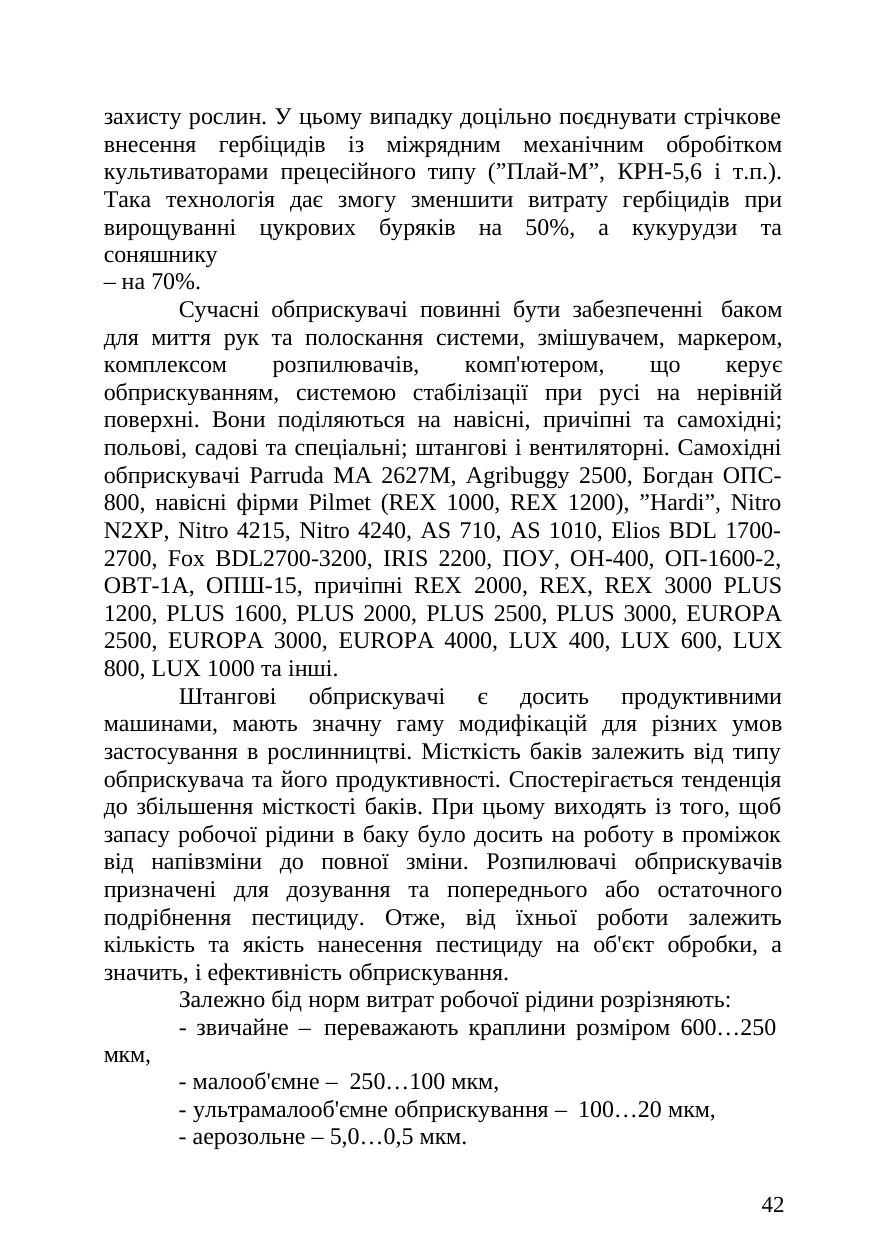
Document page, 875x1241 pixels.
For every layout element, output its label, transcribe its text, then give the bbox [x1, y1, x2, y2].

text Залежно бід норм витрат робочої рідини розрізняють: [178, 985, 812, 1013]
list ультрамалооб'ємне обприскування – 100…20 мкм, [178, 1095, 812, 1123]
text - звичайне – переважають краплини розміром 600…250 [178, 1013, 812, 1040]
text 800, LUX 1000 та інші. [103, 654, 812, 682]
text – на 70%. [103, 268, 812, 295]
text захисту рослин. У цьому випадку доцільно поєднувати стрічкове внесення гербіцидів із міжрядним механічним обробітком культиваторами прецесійного типу (”Плай-М”, КРН-5,6 і т.п.). Така технологія дає змогу зменшити витрату гербіцидів при вирощуванні цукрових буряків на 50%, а кукурудзи та соняшнику [103, 102, 782, 268]
list аерозольне – 5,0…0,5 мкм. [178, 1123, 812, 1150]
text 2500, EUROPA 3000, EUROPA 4000, LUX 400, LUX 600, LUX [103, 627, 812, 654]
text мкм, [103, 1040, 151, 1068]
text Сучасні обприскувачі повинні бути забезпеченні баком для миття рук та полоскання системи, змішувачем, маркером, комплексом розпилювачів, комп'ютером, що керує обприскуванням, системою стабілізації при русі на нерівній поверхні. Вони поділяються на навісні, причіпні та самохідні; польові, садові та спеціальні; штангові і вентиляторні. Самохідні обприскувачі Parruda MA 2627М, Agribuggу 2500, Богдан ОПС- 800, навісні фірми Pilmet (REX 1000, REX 1200), ”Hardi”, Nitro N2XP, Nitro 4215, Nitro 4240, AS 710, AS 1010, Elios BDL 1700- 2700, Fox BDL2700-3200, IRIS 2200, ПОУ, OH-400, ОП-1600-2, OBT-1A, ОПШ-15, причіпні REX 2000, REX, REX 3000 PLUS 1200, PLUS 1600, PLUS 2000, PLUS 2500, PLUS 3000, EUROPA [103, 295, 782, 626]
list малооб'ємне – 250…100 мкм, [178, 1068, 812, 1095]
text Штангові обприскувачі є досить продуктивними машинами, мають значну гаму модифікацій для різних умов застосування в рослинництві. Місткість баків залежить від типу обприскувача та його продуктивності. Спостерігається тенденція до збільшення місткості баків. При цьому виходять із того, щоб запасу робочої рідини в баку було досить на роботу в проміжок від напівзміни до повної зміни. Розпилювачі обприскувачів призначені для дозування та попереднього або остаточного подрібнення пестициду. Отже, від їхньої роботи залежить кількість та якість нанесення пестициду на об'єкт обробки, а значить, і ефективність обприскування. [103, 682, 782, 985]
